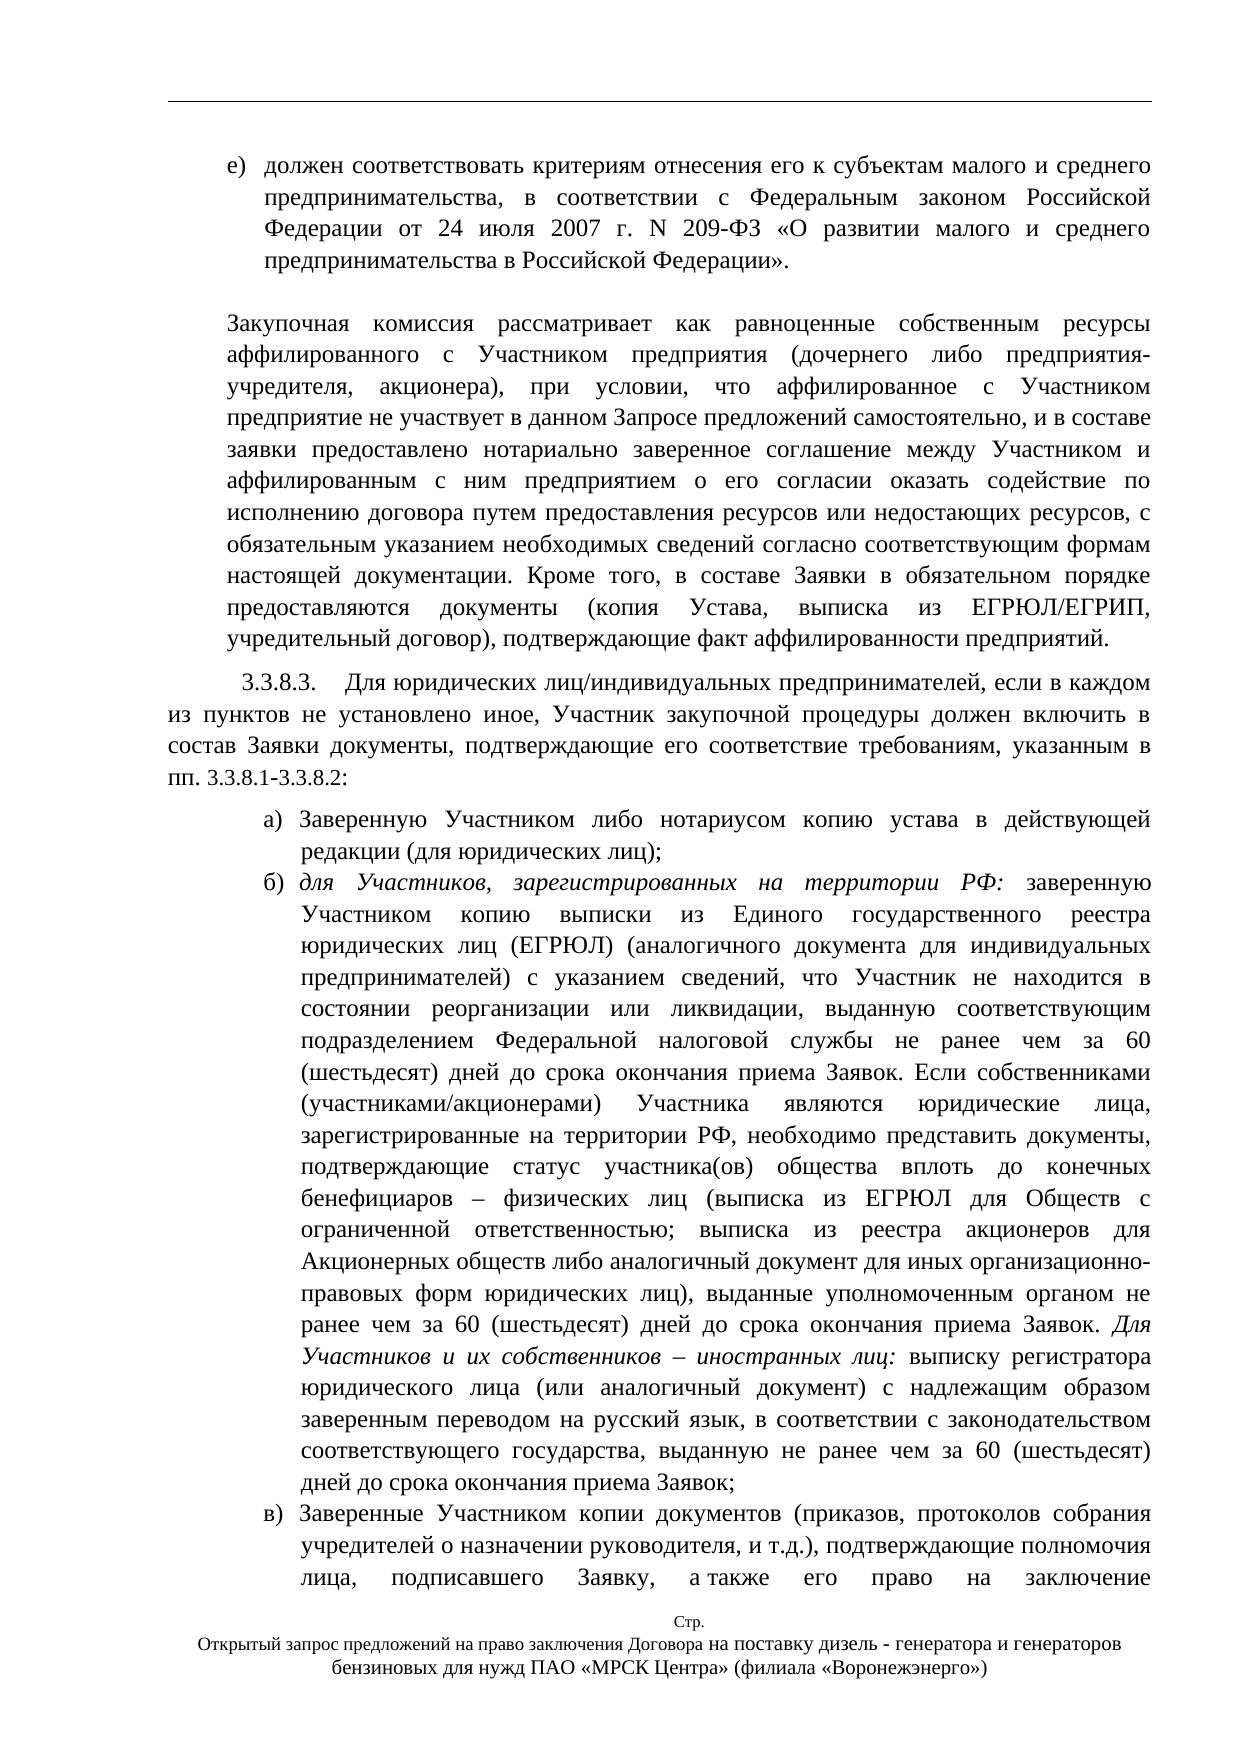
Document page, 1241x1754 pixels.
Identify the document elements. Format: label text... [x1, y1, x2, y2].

text Закупочная комиссия рассматривает как равноценные собственным ресурсы аффилированного с Участником предприятия (дочернего либо предприятия-учредителя, акционера), при условии, что аффилированное с Участником предприятие не участвует в данном Запросе предложений самостоятельно, и в составе заявки предоставлено нотариально заверенное соглашение между Участником и аффилированным с ним предприятием о его согласии оказать содействие по исполнению договора путем предоставления ресурсов или недостающих ресурсов, с обязательным указанием необходимых сведений согласно соответствующим формам настоящей документации. Кроме того, в составе Заявки в обязательном порядке предоставляются документы (копия Устава, выписка из ЕГРЮЛ/ЕГРИП, учредительный договор), подтверждающие факт аффилированности предприятий. [227, 308, 1152, 652]
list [263, 1498, 1152, 1590]
list для Участников, зарегистрированных на территории РФ: заверенную Участником копию выписки из Единого государственного реестра юридических лиц (ЕГРЮЛ) (аналогичного документа для индивидуальных предпринимателей) с указанием сведений, что Участник не находится в состоянии реорганизации или ликвидации, выданную соответствующим подразделением Федеральной налоговой службы не ранее чем за 60 (шестьдесят) дней до срока окончания приема Заявок. Если собственниками (участниками/акционерами) Участника являются юридические лица, зарегистрированные на территории РФ, необходимо представить документы, подтверждающие статус участника(ов) общества вплоть до конечных бенефициаров – физических лиц (выписка из ЕГРЮЛ для Обществ с ограниченной ответственностью; выписка из реестра акционеров для Акционерных обществ либо аналогичный документ для иных организационно-правовых форм юридических лиц), выданные уполномоченным органом не ранее чем за 60 (шестьдесят) дней до срока окончания приема Заявок. Для Участников и их собственников – иностранных лиц: выписку регистратора юридического лица (или аналогичный документ) с надлежащим образом заверенным переводом на русский язык, в соответствии с законодательством соответствующего государства, выданную не ранее чем за 60 (шестьдесят) дней до срока окончания приема Заявок; [263, 867, 1152, 1496]
list должен соответствовать критериям отнесения его к субъектам малого и среднего предпринимательства, в соответствии с Федеральным законом Российской Федерации от 24 июля 2007 г. N 209-ФЗ «О развитии малого и среднего предпринимательства в Российской Федерации». [227, 150, 1152, 273]
list Заверенную Участником либо нотариусом копию устава в действующей редакции (для юридических лиц); [263, 804, 1152, 864]
list Для юридических лиц/индивидуальных предпринимателей, если в каждом из пунктов не установлено иное, Участник закупочной процедуры должен включить в состав Заявки документы, подтверждающие его соответствие требованиям, указанным в пп. 3.3.8.1-3.3.8.2: [168, 667, 1152, 791]
